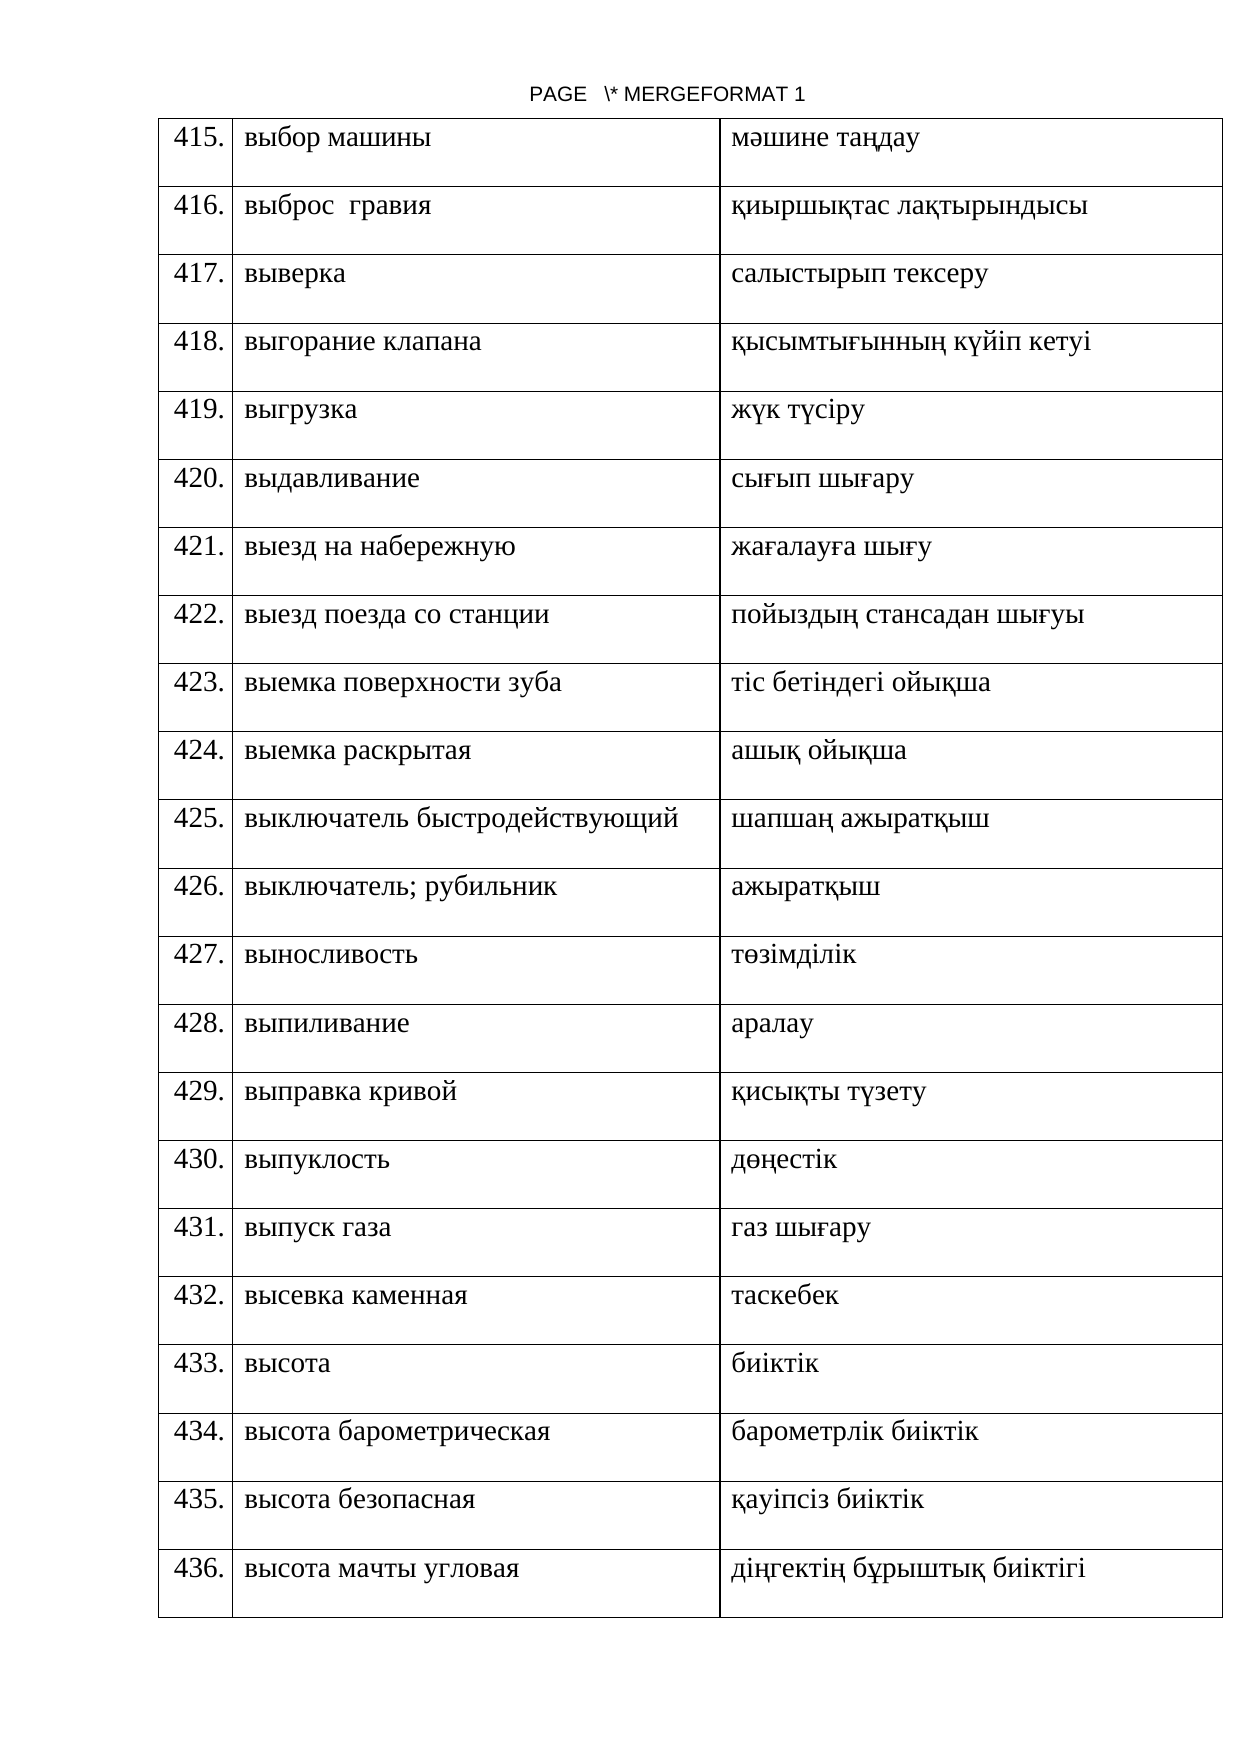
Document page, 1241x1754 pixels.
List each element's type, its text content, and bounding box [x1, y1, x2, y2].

table_cell [159, 119, 232, 186]
table_cell выправка кривой [233, 1073, 719, 1140]
table_cell төзімділік [721, 937, 1222, 1004]
table_cell жағалауға шығу [721, 528, 1222, 595]
table_cell выгорание клапана [233, 324, 719, 391]
table_cell барометрлік биіктік [721, 1414, 1222, 1481]
table_cell [159, 596, 232, 663]
table_cell діңгектің бұрыштық биіктігі [721, 1550, 1222, 1617]
table_cell выемка раскрытая [233, 732, 719, 799]
table_cell [159, 1277, 232, 1344]
table_cell мәшине таңдау [721, 119, 1222, 186]
table_cell биіктік [721, 1345, 1222, 1412]
table_cell [159, 1073, 232, 1140]
table_cell қауіпсіз биіктік [721, 1482, 1222, 1549]
table_cell [159, 1414, 232, 1481]
table_cell аралау [721, 1005, 1222, 1072]
table_cell газ шығару [721, 1209, 1222, 1276]
table_cell таскебек [721, 1277, 1222, 1344]
table_cell қиыршықтас лақтырындысы [721, 187, 1222, 254]
table_cell қысымтығынның күйіп кетуі [721, 324, 1222, 391]
table_cell [159, 664, 232, 731]
table_cell [159, 1209, 232, 1276]
table_cell дөңестік [721, 1141, 1222, 1208]
table_cell [159, 1550, 232, 1617]
table_cell выпиливание [233, 1005, 719, 1072]
table_cell высота мачты угловая [233, 1550, 719, 1617]
table_cell выемка поверхности зуба [233, 664, 719, 731]
table_cell салыстырып тексеру [721, 255, 1222, 322]
table_cell высота барометрическая [233, 1414, 719, 1481]
table_cell выдавливание [233, 460, 719, 527]
table_cell выключатель быстродействующий [233, 800, 719, 867]
table_cell [159, 528, 232, 595]
table_cell высота безопасная [233, 1482, 719, 1549]
table_cell жүк түсіру [721, 392, 1222, 459]
table_cell выключатель; рубильник [233, 869, 719, 936]
table_cell [159, 937, 232, 1004]
table_cell [159, 732, 232, 799]
table_cell выброс гравия [233, 187, 719, 254]
table_cell выпуск газа [233, 1209, 719, 1276]
table_cell высевка каменная [233, 1277, 719, 1344]
table_cell [159, 1482, 232, 1549]
table_cell выезд поезда со станции [233, 596, 719, 663]
table_cell выносливость [233, 937, 719, 1004]
table_cell [159, 1345, 232, 1412]
table_cell выезд на набережную [233, 528, 719, 595]
table_cell [159, 187, 232, 254]
table_cell [159, 1005, 232, 1072]
table_cell қисықты түзету [721, 1073, 1222, 1140]
table_cell [159, 869, 232, 936]
table_cell выверка [233, 255, 719, 322]
table_cell [159, 800, 232, 867]
table_cell выбор машины [233, 119, 719, 186]
table_cell тіс бетіндегі ойықша [721, 664, 1222, 731]
table_cell [159, 324, 232, 391]
table_cell ажыратқыш [721, 869, 1222, 936]
table_cell пойыздың стансадан шығуы [721, 596, 1222, 663]
table_cell выгрузка [233, 392, 719, 459]
table_cell выпуклость [233, 1141, 719, 1208]
table_cell [159, 392, 232, 459]
table_cell ашық ойықша [721, 732, 1222, 799]
table_cell шапшаң ажыратқыш [721, 800, 1222, 867]
table_cell [159, 1141, 232, 1208]
table_cell [159, 255, 232, 322]
table_cell [159, 460, 232, 527]
table_cell сығып шығару [721, 460, 1222, 527]
table_cell высота [233, 1345, 719, 1412]
